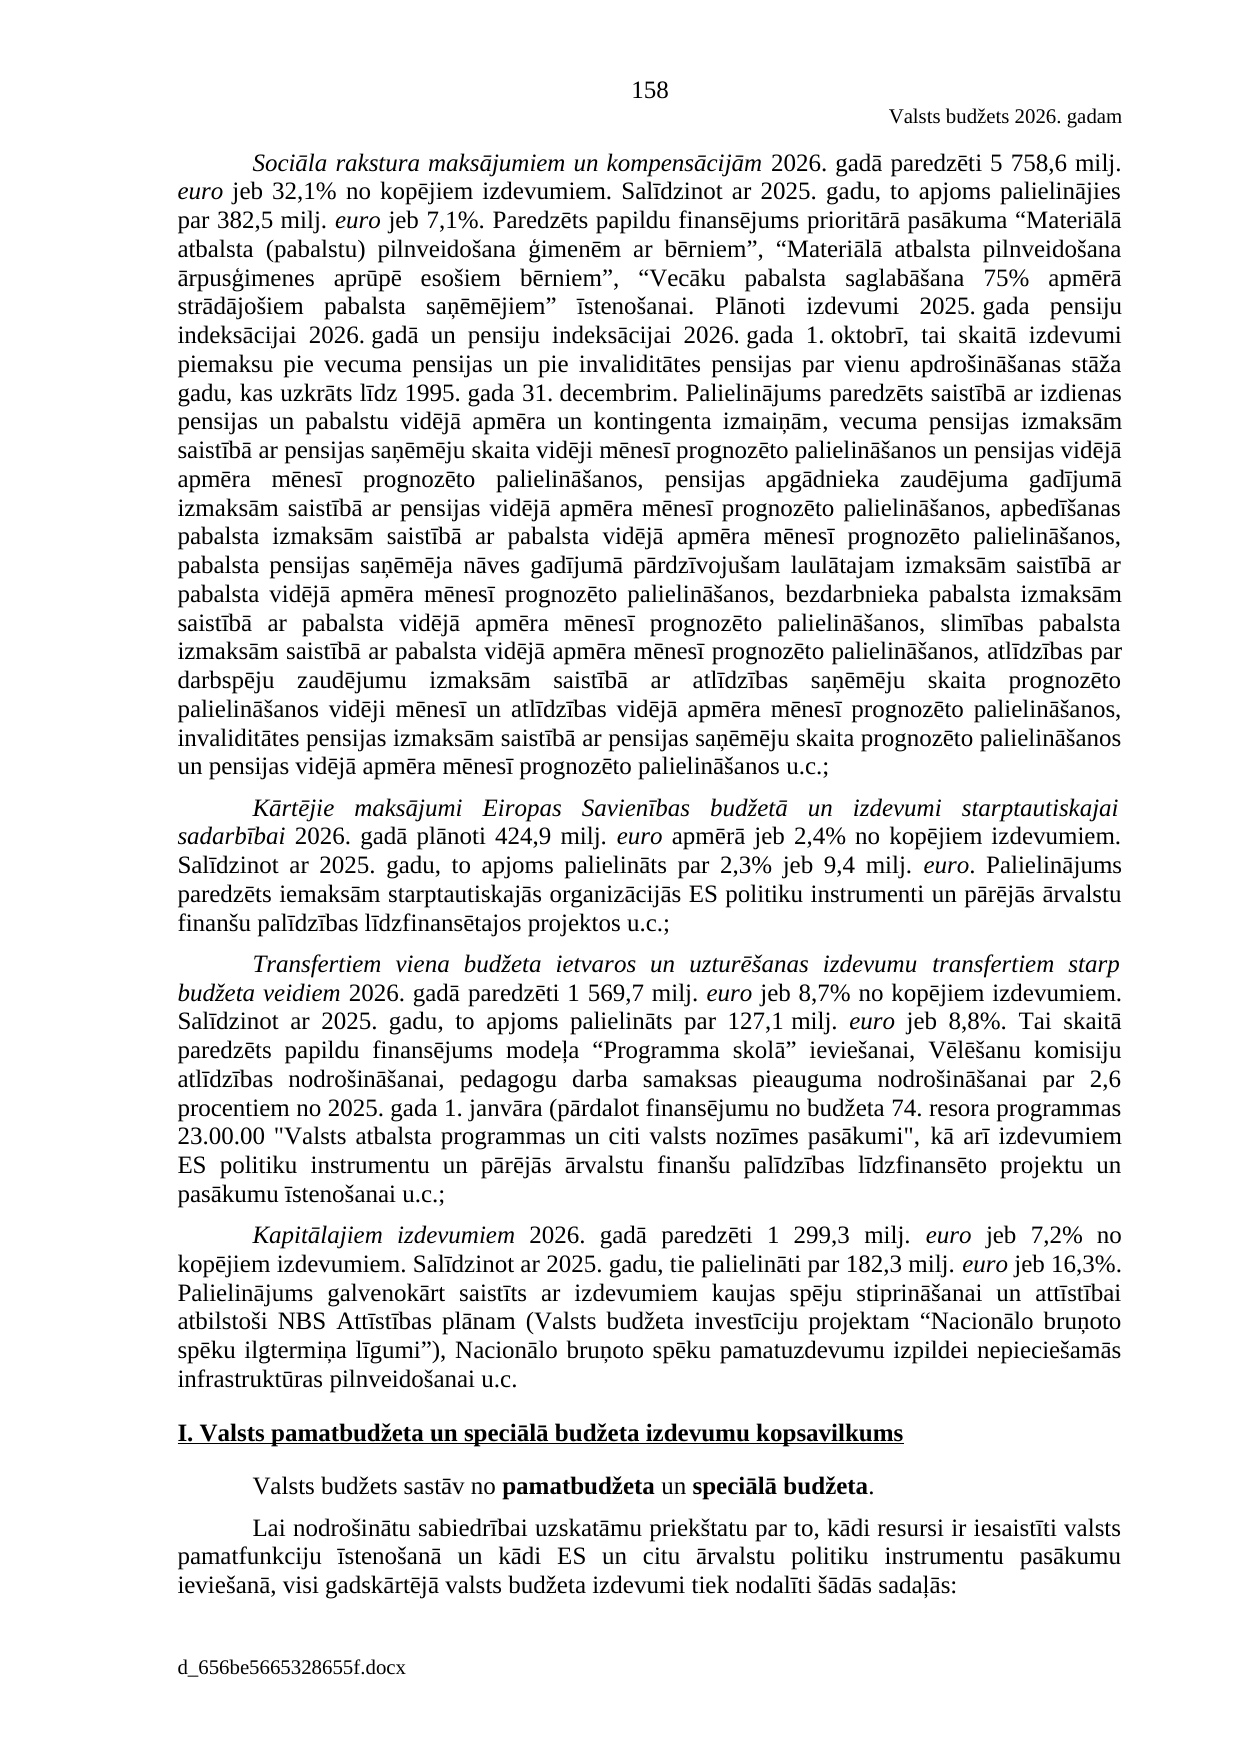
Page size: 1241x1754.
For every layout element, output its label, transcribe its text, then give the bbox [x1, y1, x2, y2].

text Transfertiem viena budžeta ietvaros un uzturēšanas izdevumu transfertiem starp budžeta veidiem 2026. gadā paredzēti 1 569,7 milj. euro jeb 8,7% no kopējiem izdevumiem. Salīdzinot ar 2025. gadu, to apjoms palielināts par 127,1 milj. euro jeb 8,8%. Tai skaitā paredzēts papildu finansējums modeļa “Programma skolā” ieviešanai, Vēlēšanu komisiju atlīdzības nodrošināšanai, pedagogu darba samaksas pieauguma nodrošināšanai par 2,6 procentiem no 2025. gada 1. janvāra (pārdalot finansējumu no budžeta 74. resora programmas 23.00.00 "Valsts atbalsta programmas un citi valsts nozīmes pasākumi", kā arī izdevumiem ES politiku instrumentu un pārējās ārvalstu finanšu palīdzības līdzfinansēto projektu un pasākumu īstenošanai u.c.; [177, 949, 1122, 1208]
text Valsts budžets sastāv no pamatbudžeta un speciālā budžeta. [177, 1471, 1122, 1500]
text Sociāla rakstura maksājumiem un kompensācijām 2026. gadā paredzēti 5 758,6 milj. euro jeb 32,1% no kopējiem izdevumiem. Salīdzinot ar 2025. gadu, to apjoms palielinājies par 382,5 milj. euro jeb 7,1%. Paredzēts papildu finansējums prioritārā pasākuma “Materiālā atbalsta (pabalstu) pilnveidošana ģimenēm ar bērniem”, “Materiālā atbalsta pilnveidošana ārpusģimenes aprūpē esošiem bērniem”, “Vecāku pabalsta saglabāšana 75% apmērā strādājošiem pabalsta saņēmējiem” īstenošanai. Plānoti izdevumi 2025. gada pensiju indeksācijai 2026. gadā un pensiju indeksācijai 2026. gada 1. oktobrī, tai skaitā izdevumi piemaksu pie vecuma pensijas un pie invaliditātes pensijas par vienu apdrošināšanas stāža gadu, kas uzkrāts līdz 1995. gada 31. decembrim. Palielinājums paredzēts saistībā ar izdienas pensijas un pabalstu vidējā apmēra un kontingenta izmaiņām, vecuma pensijas izmaksām saistībā ar pensijas saņēmēju skaita vidēji mēnesī prognozēto palielināšanos un pensijas vidējā apmēra mēnesī prognozēto palielināšanos, pensijas apgādnieka zaudējuma gadījumā izmaksām saistībā ar pensijas vidējā apmēra mēnesī prognozēto palielināšanos, apbedīšanas pabalsta izmaksām saistībā ar pabalsta vidējā apmēra mēnesī prognozēto palielināšanos, pabalsta pensijas saņēmēja nāves gadījumā pārdzīvojušam laulātajam izmaksām saistībā ar pabalsta vidējā apmēra mēnesī prognozēto palielināšanos, bezdarbnieka pabalsta izmaksām saistībā ar pabalsta vidējā apmēra mēnesī prognozēto palielināšanos, slimības pabalsta izmaksām saistībā ar pabalsta vidējā apmēra mēnesī prognozēto palielināšanos, atlīdzības par darbspēju zaudējumu izmaksām saistībā ar atlīdzības saņēmēju skaita prognozēto palielināšanos vidēji mēnesī un atlīdzības vidējā apmēra mēnesī prognozēto palielināšanos, invaliditātes pensijas izmaksām saistībā ar pensijas saņēmēju skaita prognozēto palielināšanos un pensijas vidējā apmēra mēnesī prognozēto palielināšanos u.c.; [177, 148, 1122, 780]
text Kārtējie maksājumi Eiropas Savienības budžetā un izdevumi starptautiskajai sadarbībai 2026. gadā plānoti 424,9 milj. euro apmērā jeb 2,4% no kopējiem izdevumiem. Salīdzinot ar 2025. gadu, to apjoms palielināts par 2,3% jeb 9,4 milj. euro. Palielinājums paredzēts iemaksām starptautiskajās organizācijās ES politiku instrumenti un pārējās ārvalstu finanšu palīdzības līdzfinansētajos projektos u.c.; [177, 793, 1122, 936]
text I. Valsts pamatbudžeta un speciālā budžeta izdevumu kopsavilkums [177, 1418, 1122, 1446]
text Kapitālajiem izdevumiem 2026. gadā paredzēti 1 299,3 milj. euro jeb 7,2% no kopējiem izdevumiem. Salīdzinot ar 2025. gadu, tie palielināti par 182,3 milj. euro jeb 16,3%. Palielinājums galvenokārt saistīts ar izdevumiem kaujas spēju stiprināšanai un attīstībai atbilstoši NBS Attīstības plānam (Valsts budžeta investīciju projektam “Nacionālo bruņoto spēku ilgtermiņa līgumi”), Nacionālo bruņoto spēku pamatuzdevumu izpildei nepieciešamās infrastruktūras pilnveidošanai u.c. [177, 1220, 1122, 1393]
text Lai nodrošinātu sabiedrībai uzskatāmu priekštatu par to, kādi resursi ir iesaistīti valsts pamatfunkciju īstenošanā un kādi ES un citu ārvalstu politiku instrumentu pasākumu ieviešanā, visi gadskārtējā valsts budžeta izdevumi tiek nodalīti šādās sadaļās: [177, 1513, 1122, 1599]
